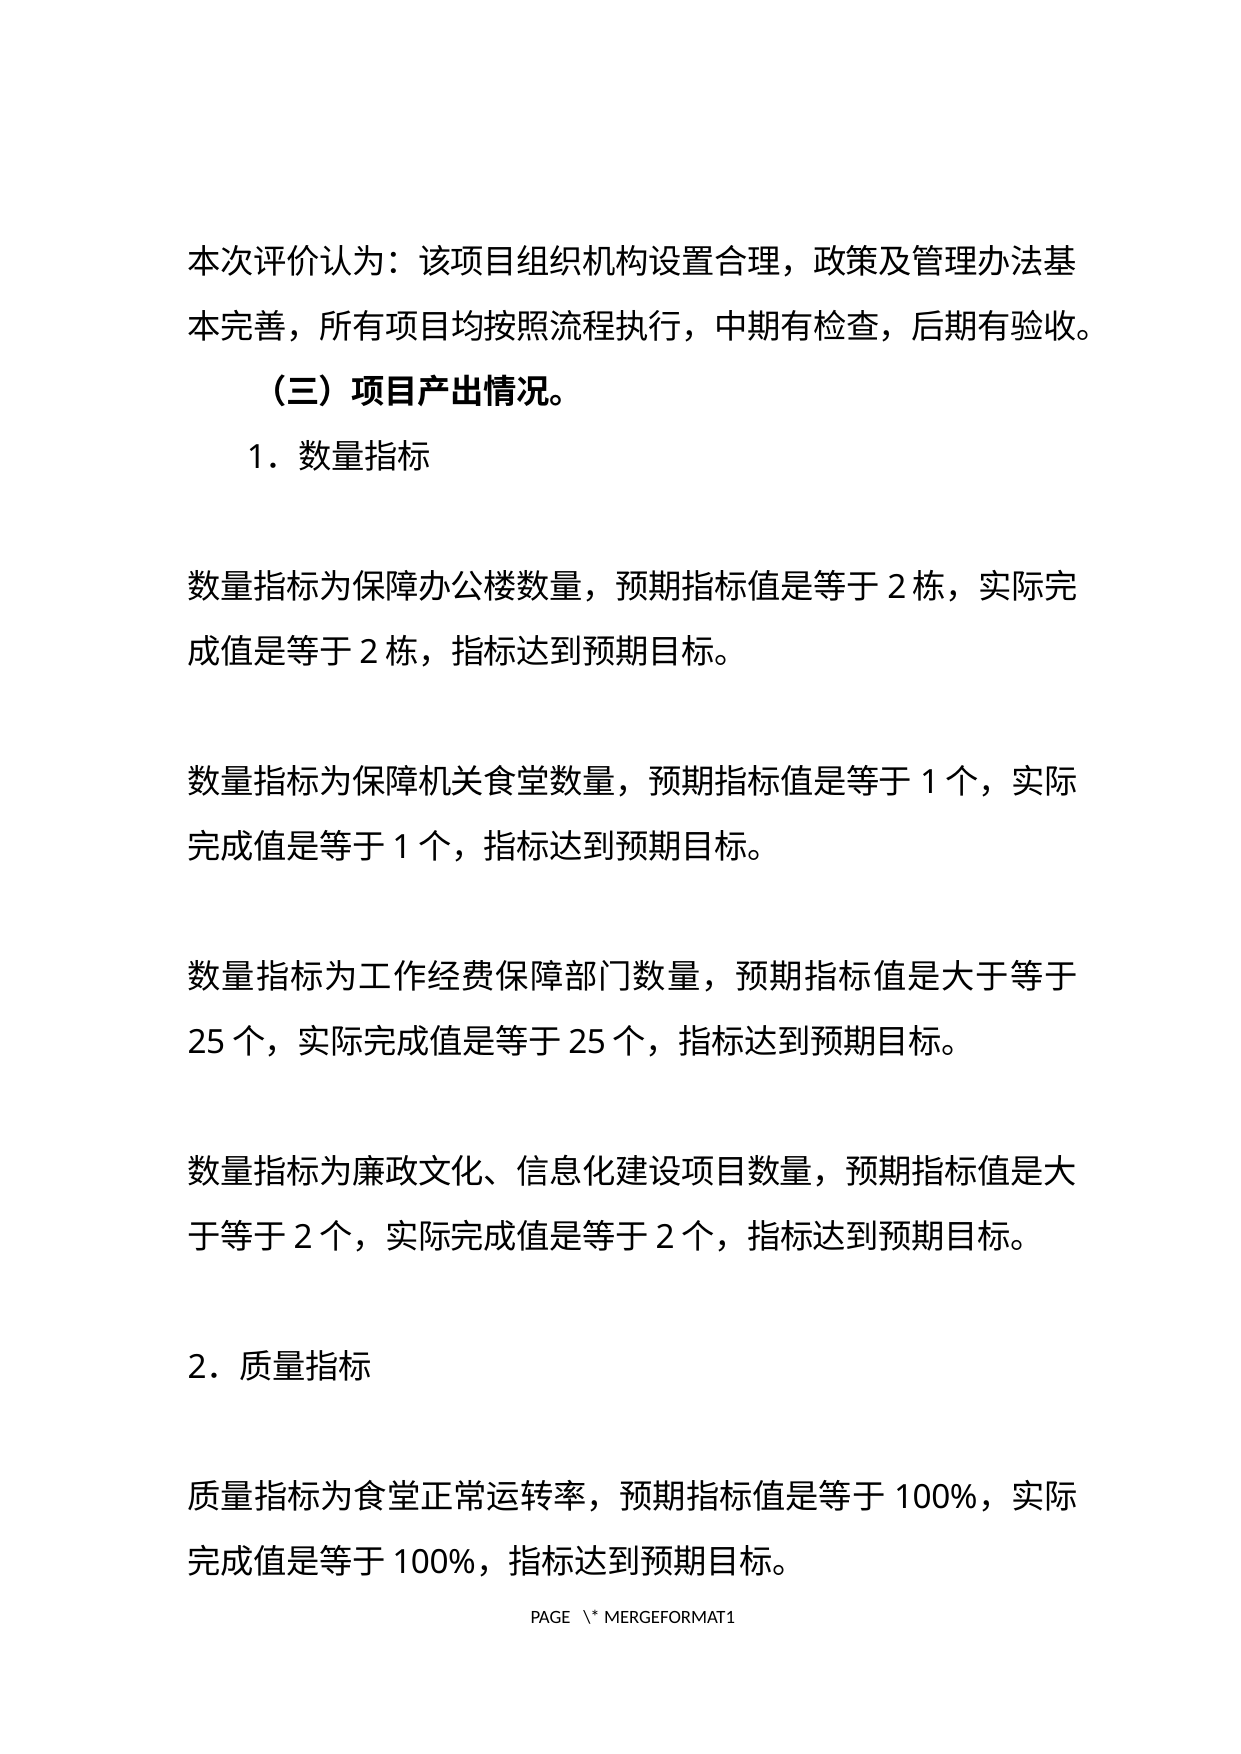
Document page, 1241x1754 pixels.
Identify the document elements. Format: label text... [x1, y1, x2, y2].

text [187, 422, 1078, 1592]
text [187, 162, 1078, 357]
text （三）项目产出情况。 [187, 357, 1078, 422]
